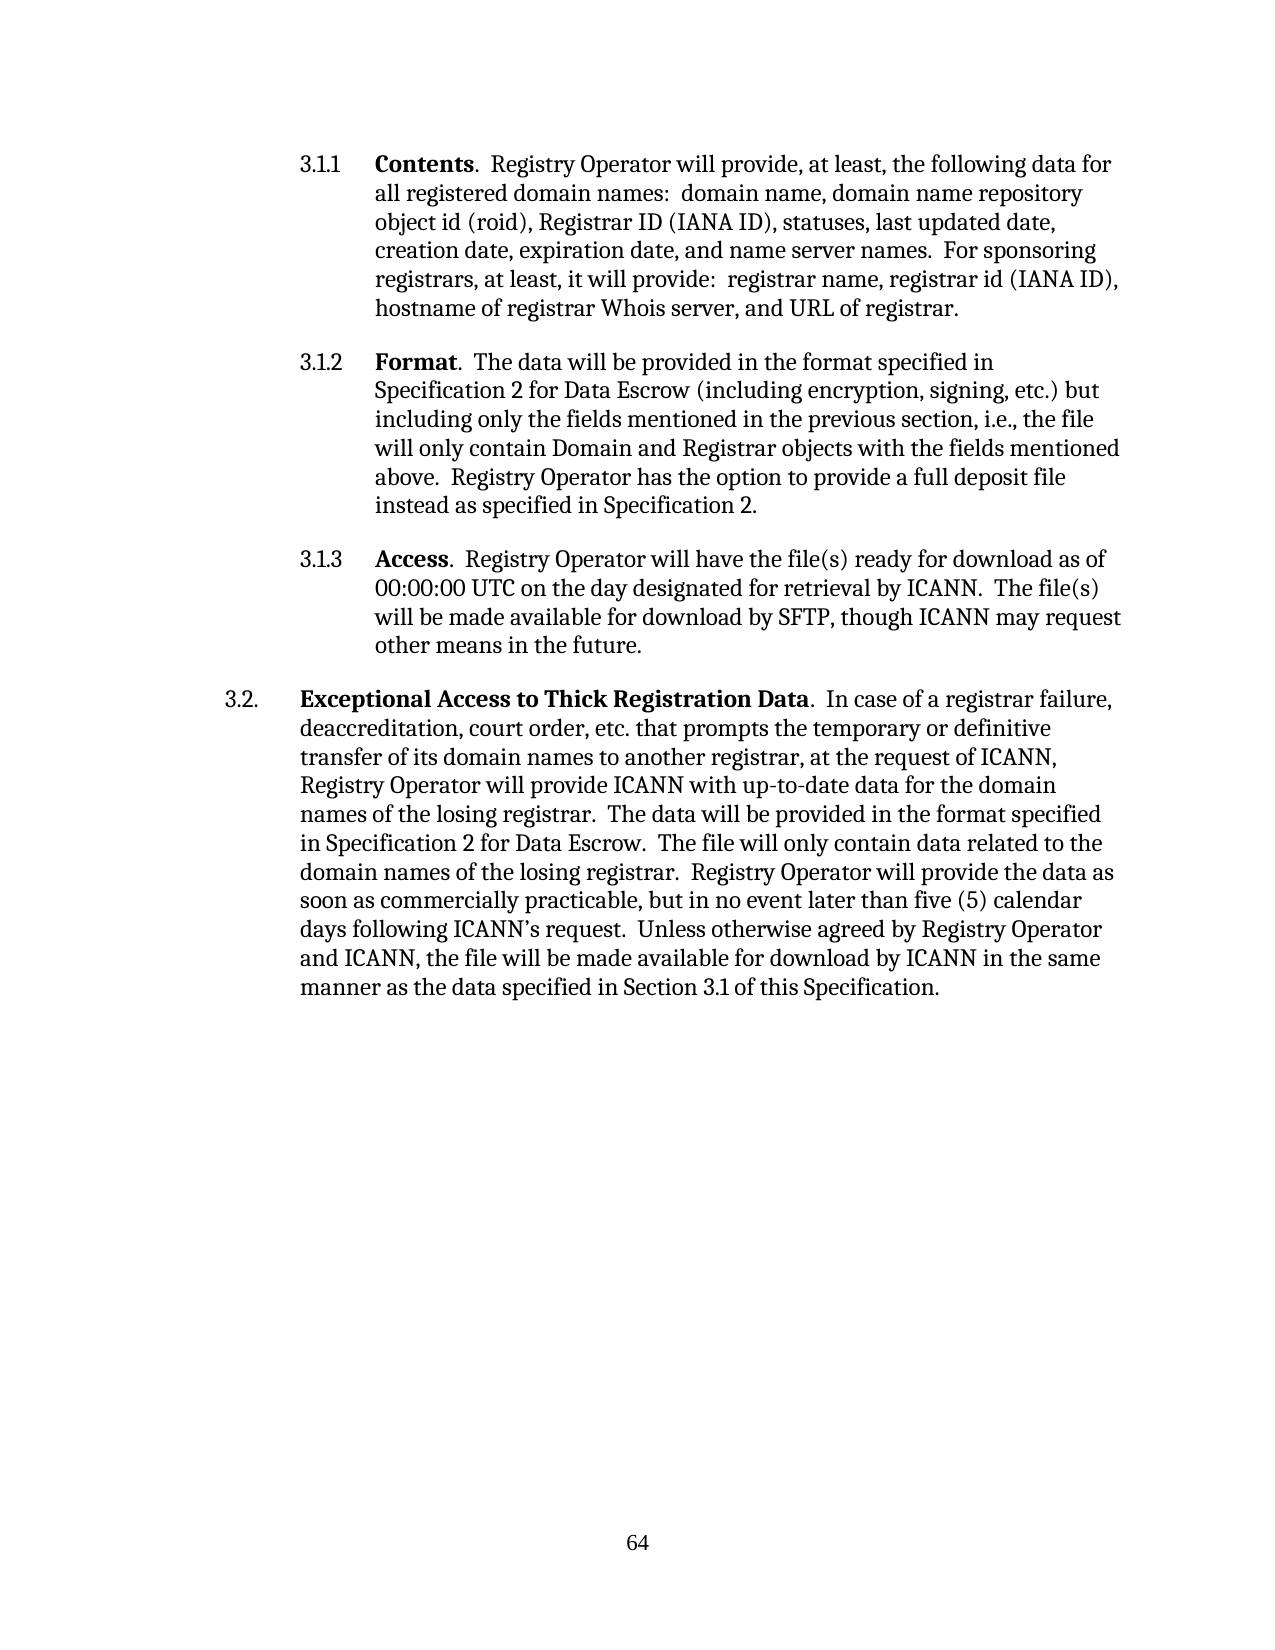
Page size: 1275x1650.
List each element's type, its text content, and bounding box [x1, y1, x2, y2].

list Access. Registry Operator will have the file(s) ready for download as of 00:00:00 UTC on the day designated for retrieval by ICANN. The file(s) will be made available for download by SFTP, though ICANN may request other means in the future. [300, 545, 1125, 660]
list Format. The data will be provided in the format specified in Specification 2 for Data Escrow (including encryption, signing, etc.) but including only the fields mentioned in the previous section, i.e., the file will only contain Domain and Registrar objects with the fields mentioned above. Registry Operator has the option to provide a full deposit file instead as specified in Specification 2. [300, 347, 1125, 520]
list Exceptional Access to Thick Registration Data. In case of a registrar failure, deaccreditation, court order, etc. that prompts the temporary or definitive transfer of its domain names to another registrar, at the request of ICANN, Registry Operator will provide ICANN with up-to-date data for the domain names of the losing registrar. The data will be provided in the format specified in Specification 2 for Data Escrow. The file will only contain data related to the domain names of the losing registrar. Registry Operator will provide the data as soon as commercially practicable, but in no event later than five (5) calendar days following ICANN’s request. Unless otherwise agreed by Registry Operator and ICANN, the file will be made available for download by ICANN in the same manner as the data specified in Section 3.1 of this Specification. [225, 685, 1125, 1001]
list Contents. Registry Operator will provide, at least, the following data for all registered domain names: domain name, domain name repository object id (roid), Registrar ID (IANA ID), statuses, last updated date, creation date, expiration date, and name server names. For sponsoring registrars, at least, it will provide: registrar name, registrar id (IANA ID), hostname of registrar Whois server, and URL of registrar. [300, 150, 1125, 322]
